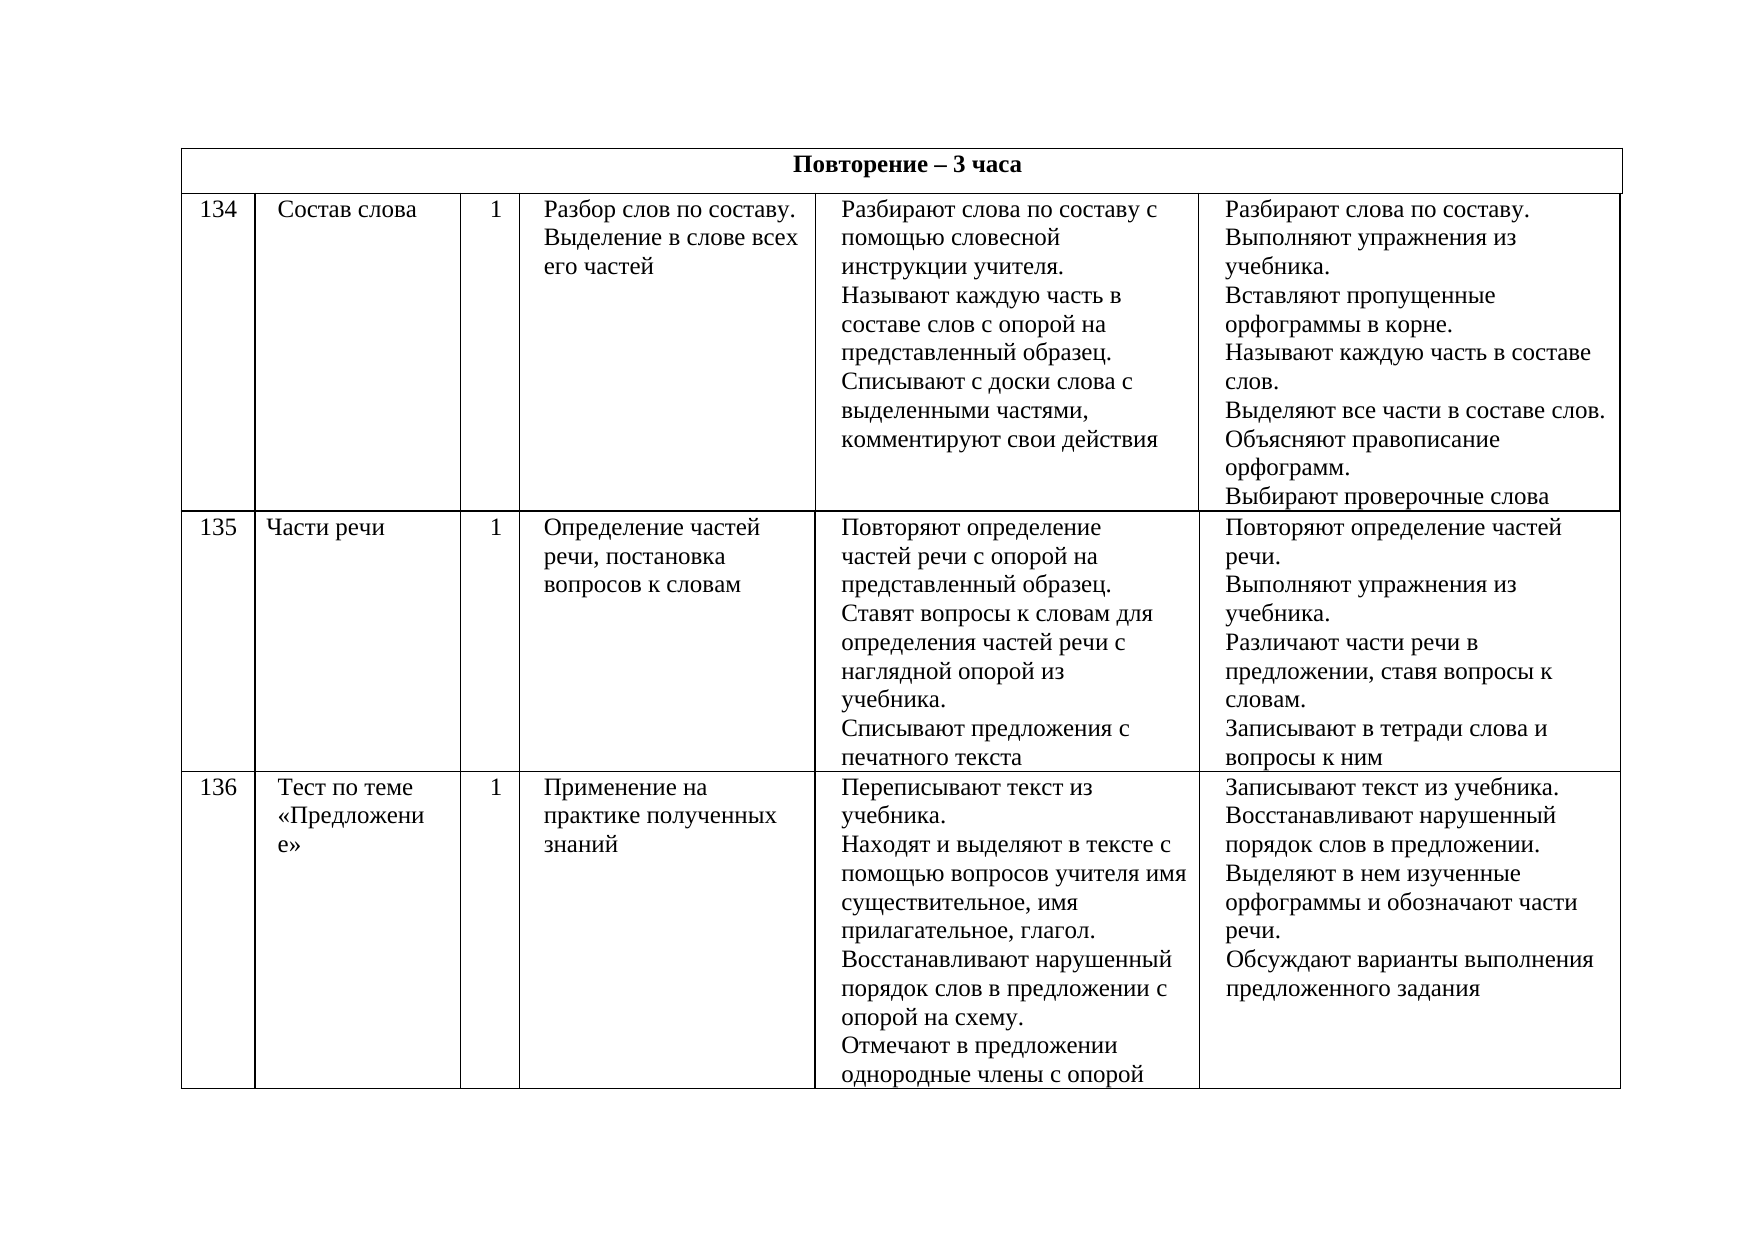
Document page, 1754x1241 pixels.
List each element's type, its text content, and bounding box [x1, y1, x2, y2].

table_header Повторяют определение частей речи. Выполняют упражнения из учебника. Различают части речи в предложении, ставя вопросы к словам. Записывают в тетради слова и вопросы к ним [1200, 512, 1620, 771]
table_cell 134 [182, 194, 254, 510]
table_cell Состав слова [256, 194, 460, 510]
table_header Определение частей речи, постановка вопросов к словам [520, 512, 814, 771]
table_header Повторяют определение частей речи с опорой на представленный образец. Ставят вопросы к словам для определения частей речи с наглядной опорой из учебника. Списывают предложения с печатного текста [816, 512, 1199, 771]
table_header 1 [461, 512, 519, 771]
table_cell Разбор слов по составу. Выделение в слове всех его частей [520, 194, 815, 510]
table_cell Разбирают слова по составу с помощью словесной инструкции учителя. Называют каждую часть в составе слов с опорой на представленный образец. Списывают с доски слова с выделенными частями, комментируют свои действия [816, 194, 1198, 510]
table_header Части речи [256, 512, 460, 771]
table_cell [1200, 772, 1620, 1088]
table_cell 1 [461, 194, 519, 510]
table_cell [256, 772, 460, 1088]
table_cell 1 [461, 772, 519, 1088]
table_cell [816, 772, 1199, 1088]
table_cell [520, 772, 814, 1088]
table_header Повторение – 3 часа [182, 149, 1622, 193]
table_cell Разбирают слова по составу. Выполняют упражнения из учебника. Вставляют пропущенные орфограммы в корне. Называют каждую часть в составе слов. Выделяют все части в составе слов. Объясняют правописание орфограмм. Выбирают проверочные слова [1199, 194, 1619, 510]
table_cell 136 [182, 772, 254, 1088]
table_header 135 [182, 512, 254, 771]
